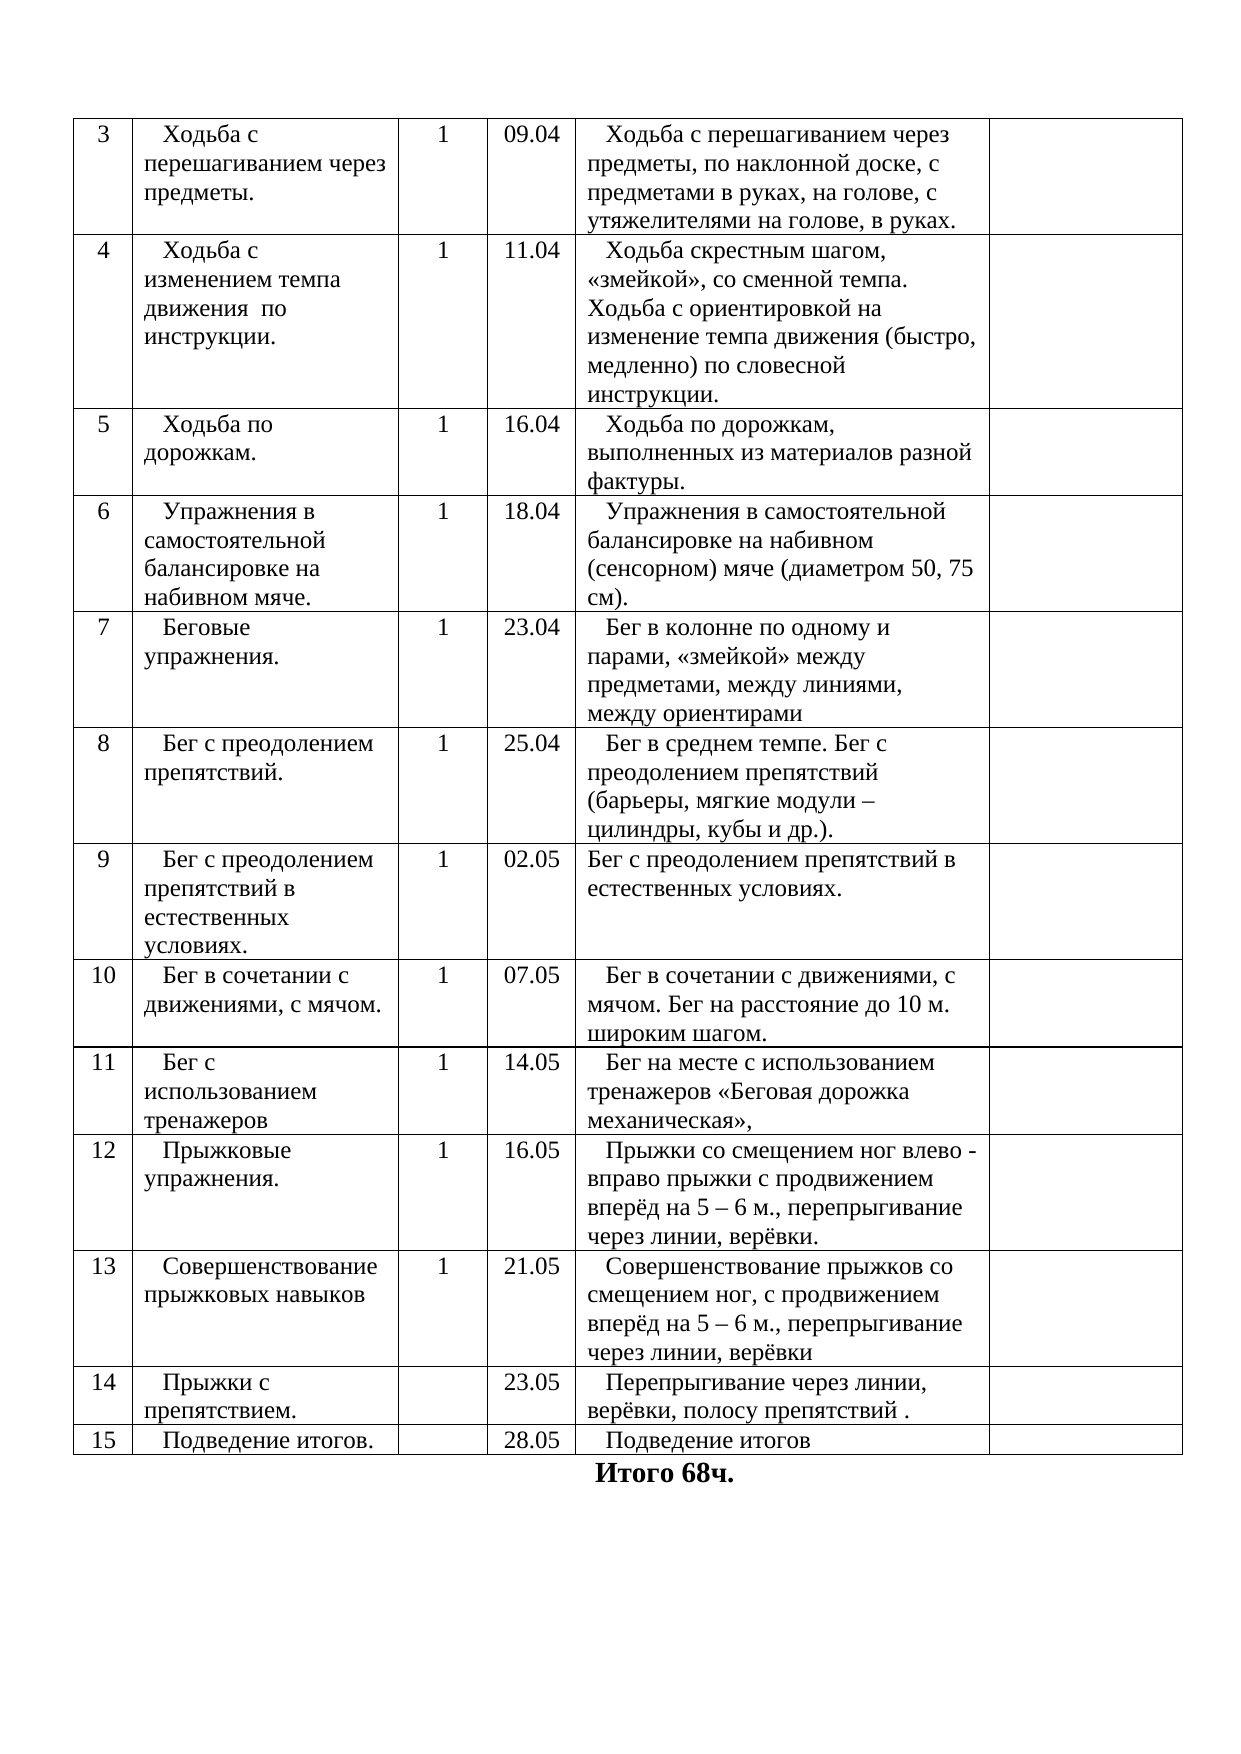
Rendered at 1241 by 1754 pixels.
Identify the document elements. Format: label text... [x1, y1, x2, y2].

table_cell Ходьба с изменением темпа движения по инструкции. [133, 235, 398, 408]
table_cell Бег с преодолением препятствий в естественных условиях. [133, 844, 398, 959]
table_cell 1 [399, 119, 487, 234]
table_cell 23.04 [488, 612, 575, 727]
table_cell 09.04 [488, 119, 575, 234]
table_cell Бег в сочетании с движениями, с мячом. [133, 960, 398, 1046]
table_cell 1 [399, 844, 487, 959]
table_cell Упражнения в самостоятельной балансировке на набивном (сенсорном) мяче (диаметром 50, 75 см). [576, 496, 989, 611]
table_cell Ходьба с перешагиванием через предметы, по наклонной доске, с предметами в руках, на голове, с утяжелителями на голове, в руках. [576, 119, 989, 234]
table_cell 07.05 [488, 960, 575, 1046]
table_cell [990, 119, 1182, 234]
table_cell 1 [399, 728, 487, 843]
table_cell 9 [74, 844, 132, 959]
table_cell [990, 844, 1182, 959]
table_cell Упражнения в самостоятельной балансировке на набивном мяче. [133, 496, 398, 611]
table_cell Бег в сочетании с движениями, с мячом. Бег на расстояние до 10 м. широким шагом. [576, 960, 989, 1046]
table_cell 21.05 [488, 1251, 575, 1366]
table_cell 8 [74, 728, 132, 843]
table_cell Бег с преодолением препятствий в естественных условиях. [576, 844, 989, 959]
table_cell Перепрыгивание через линии, верёвки, полосу препятствий . [576, 1367, 989, 1424]
table_cell [990, 1367, 1182, 1424]
table_cell [990, 960, 1182, 1046]
table_cell Подведение итогов [576, 1425, 989, 1454]
table_cell [399, 1367, 487, 1424]
table_cell Бег с преодолением препятствий. [133, 728, 398, 843]
table_cell [990, 1251, 1182, 1366]
table_cell Совершенствование прыжковых навыков [133, 1251, 398, 1366]
table_cell 14.05 [488, 1048, 575, 1134]
table_cell 23.05 [488, 1367, 575, 1424]
table_cell [399, 1425, 487, 1454]
table_cell 1 [399, 235, 487, 408]
table_cell 11.04 [488, 235, 575, 408]
table_cell 1 [399, 1135, 487, 1250]
table_cell Бег в колонне по одному и парами, «змейкой» между предметами, между линиями, между ориентирами [576, 612, 989, 727]
table_cell 12 [74, 1135, 132, 1250]
table_cell Ходьба с перешагиванием через предметы. [133, 119, 398, 234]
table_cell 1 [399, 496, 487, 611]
table_cell Ходьба по дорожкам, выполненных из материалов разной фактуры. [576, 409, 989, 495]
table_cell 1 [399, 960, 487, 1046]
table_cell Бег на месте с использованием тренажеров «Беговая дорожка механическая», [576, 1048, 989, 1134]
table_cell Беговые упражнения. [133, 612, 398, 727]
table_cell 6 [74, 496, 132, 611]
table_cell Подведение итогов. [133, 1425, 398, 1454]
table_cell [990, 1135, 1182, 1250]
table_cell [990, 728, 1182, 843]
table_cell 28.05 [488, 1425, 575, 1454]
table_cell 5 [74, 409, 132, 495]
table_cell 1 [399, 1251, 487, 1366]
table_cell 25.04 [488, 728, 575, 843]
table_cell 15 [74, 1425, 132, 1454]
table_cell [990, 235, 1182, 408]
table_cell Совершенствование прыжков со смещением ног, с продвижением вперёд на 5 – 6 м., перепрыгивание через линии, верёвки [576, 1251, 989, 1366]
table_cell 16.04 [488, 409, 575, 495]
table_cell Ходьба по дорожкам. [133, 409, 398, 495]
table_cell 1 [399, 409, 487, 495]
table_cell Бег в среднем темпе. Бег с преодолением препятствий (барьеры, мягкие модули – цилиндры, кубы и др.). [576, 728, 989, 843]
table_cell Ходьба скрестным шагом, «змейкой», со сменной темпа. Ходьба с ориентировкой на изменение темпа движения (быстро, медленно) по словесной инструкции. [576, 235, 989, 408]
table_cell [990, 612, 1182, 727]
table_cell 18.04 [488, 496, 575, 611]
table_cell 1 [399, 1048, 487, 1134]
table_cell 4 [74, 235, 132, 408]
table_cell 11 [74, 1048, 132, 1134]
table_cell Прыжки со смещением ног влево - вправо прыжки с продвижением вперёд на 5 – 6 м., перепрыгивание через линии, верёвки. [576, 1135, 989, 1250]
table_cell 10 [74, 960, 132, 1046]
table_cell [990, 1048, 1182, 1134]
table_cell Бег с использованием тренажеров [133, 1048, 398, 1134]
table_cell [990, 496, 1182, 611]
table_cell 3 [74, 119, 132, 234]
table_cell 16.05 [488, 1135, 575, 1250]
table_cell 7 [74, 612, 132, 727]
text Итого 68ч. [177, 1455, 1152, 1489]
table_cell 02.05 [488, 844, 575, 959]
table_cell Прыжковые упражнения. [133, 1135, 398, 1250]
table_cell [990, 409, 1182, 495]
table_cell 13 [74, 1251, 132, 1366]
table_cell 14 [74, 1367, 132, 1424]
table_cell Прыжки с препятствием. [133, 1367, 398, 1424]
table_cell [990, 1425, 1182, 1454]
table_cell 1 [399, 612, 487, 727]
